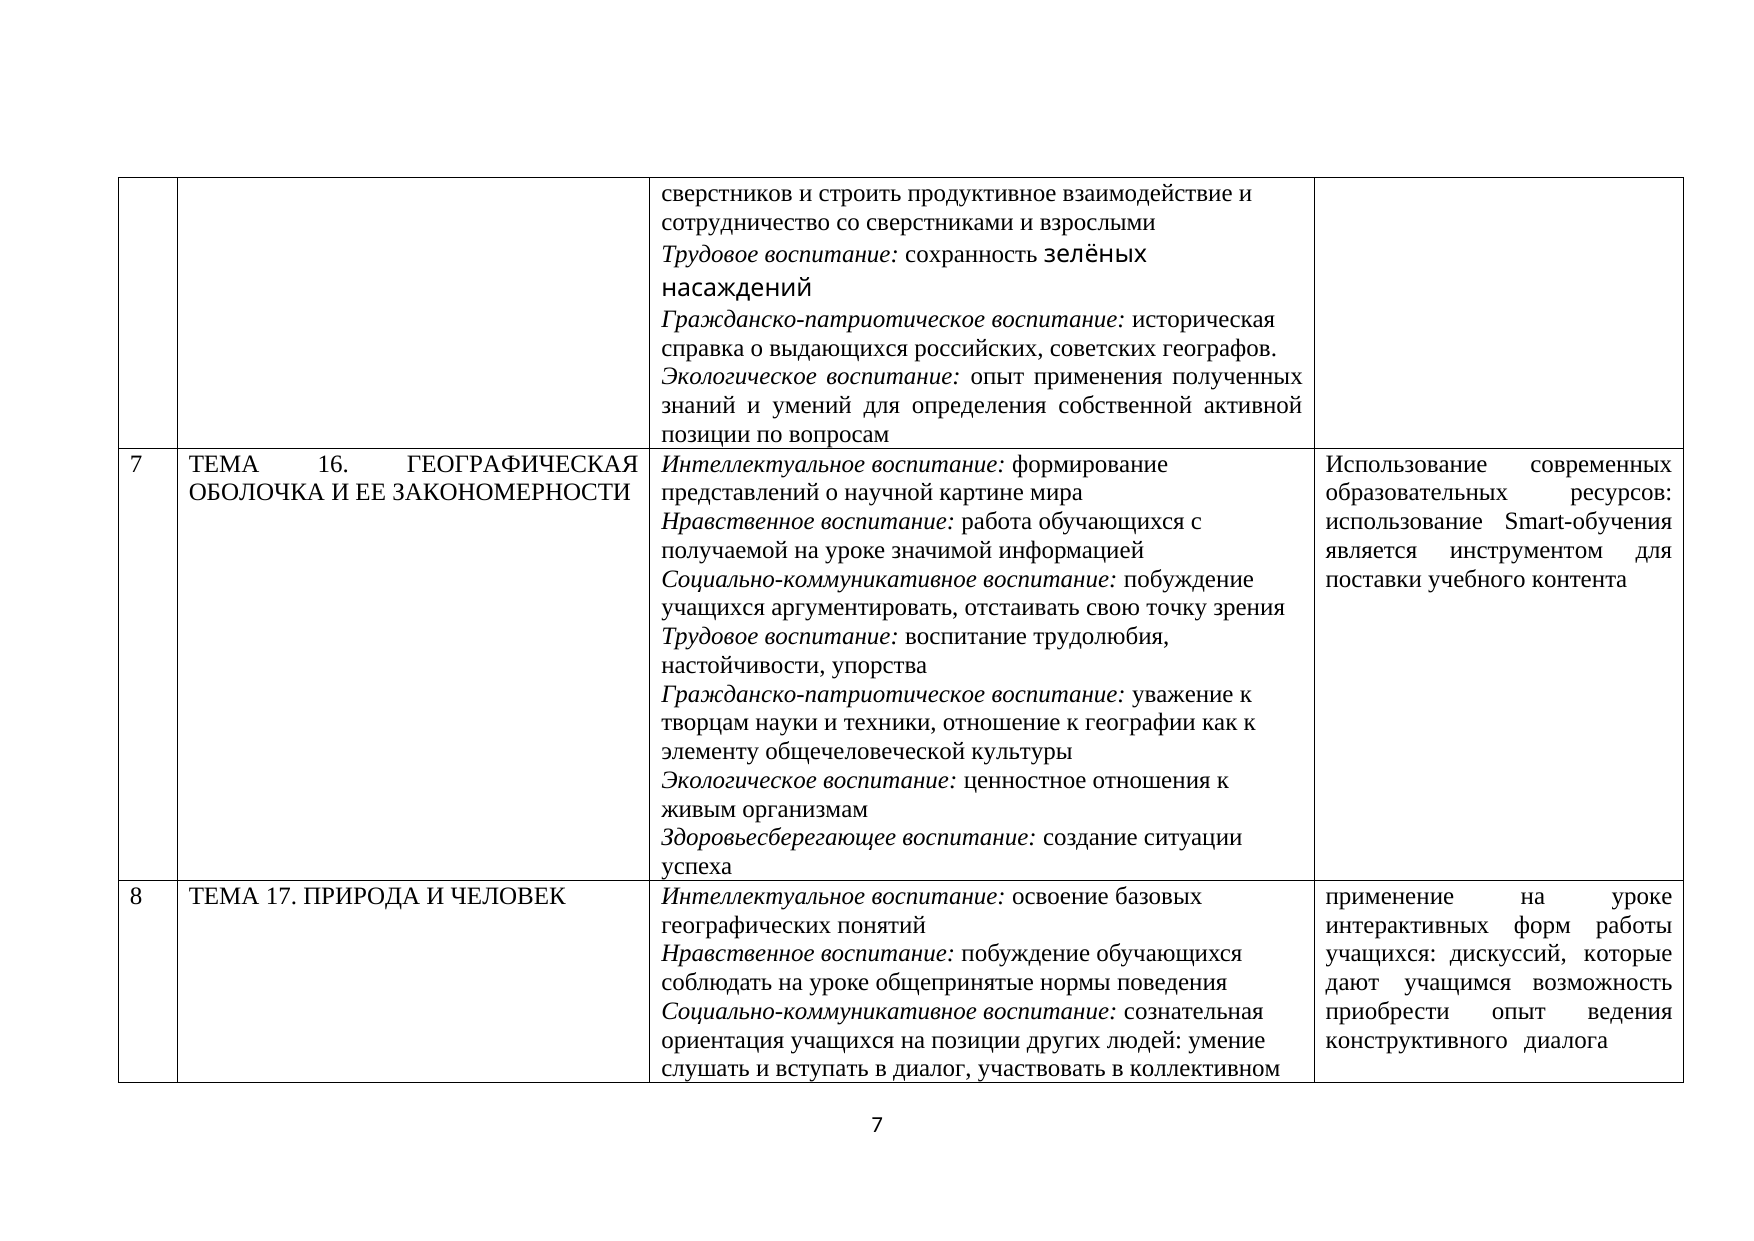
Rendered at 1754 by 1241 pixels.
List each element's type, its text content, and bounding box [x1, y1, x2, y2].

table_cell 6 [119, 178, 177, 448]
table_cell 8 [119, 881, 177, 1082]
table_cell Интеллектуальное воспитание: формирование представлений о научной картине мира Нравственное воспитание: работа обучающихся с получаемой на уроке значимой информацией Социально-коммуникативное воспитание: побуждение учащихся аргументировать, отстаивать свою точку зрения Трудовое воспитание: воспитание трудолюбия, настойчивости, упорства Гражданско-патриотическое воспитание: уважение к творцам науки и техники, отношение к географии как к элементу общечеловеческой культуры Экологическое воспитание: ценностное отношения к живым организмам Здоровьесберегающее воспитание: создание ситуации успеха [650, 449, 1314, 880]
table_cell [650, 178, 1314, 448]
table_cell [1315, 178, 1683, 448]
table_cell 7 [119, 449, 177, 880]
table_cell ТЕМА 16. ГЕОГРАФИЧЕСКАЯ ОБОЛОЧКА И ЕЕ ЗАКОНОМЕРНОСТИ [178, 449, 649, 880]
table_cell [178, 178, 649, 448]
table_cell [650, 881, 1314, 1082]
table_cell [1315, 881, 1683, 1082]
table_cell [178, 881, 649, 1082]
table_cell Использование современных образовательных ресурсов: использование Smart-обучения является инструментом для поставки учебного контента [1315, 449, 1683, 880]
